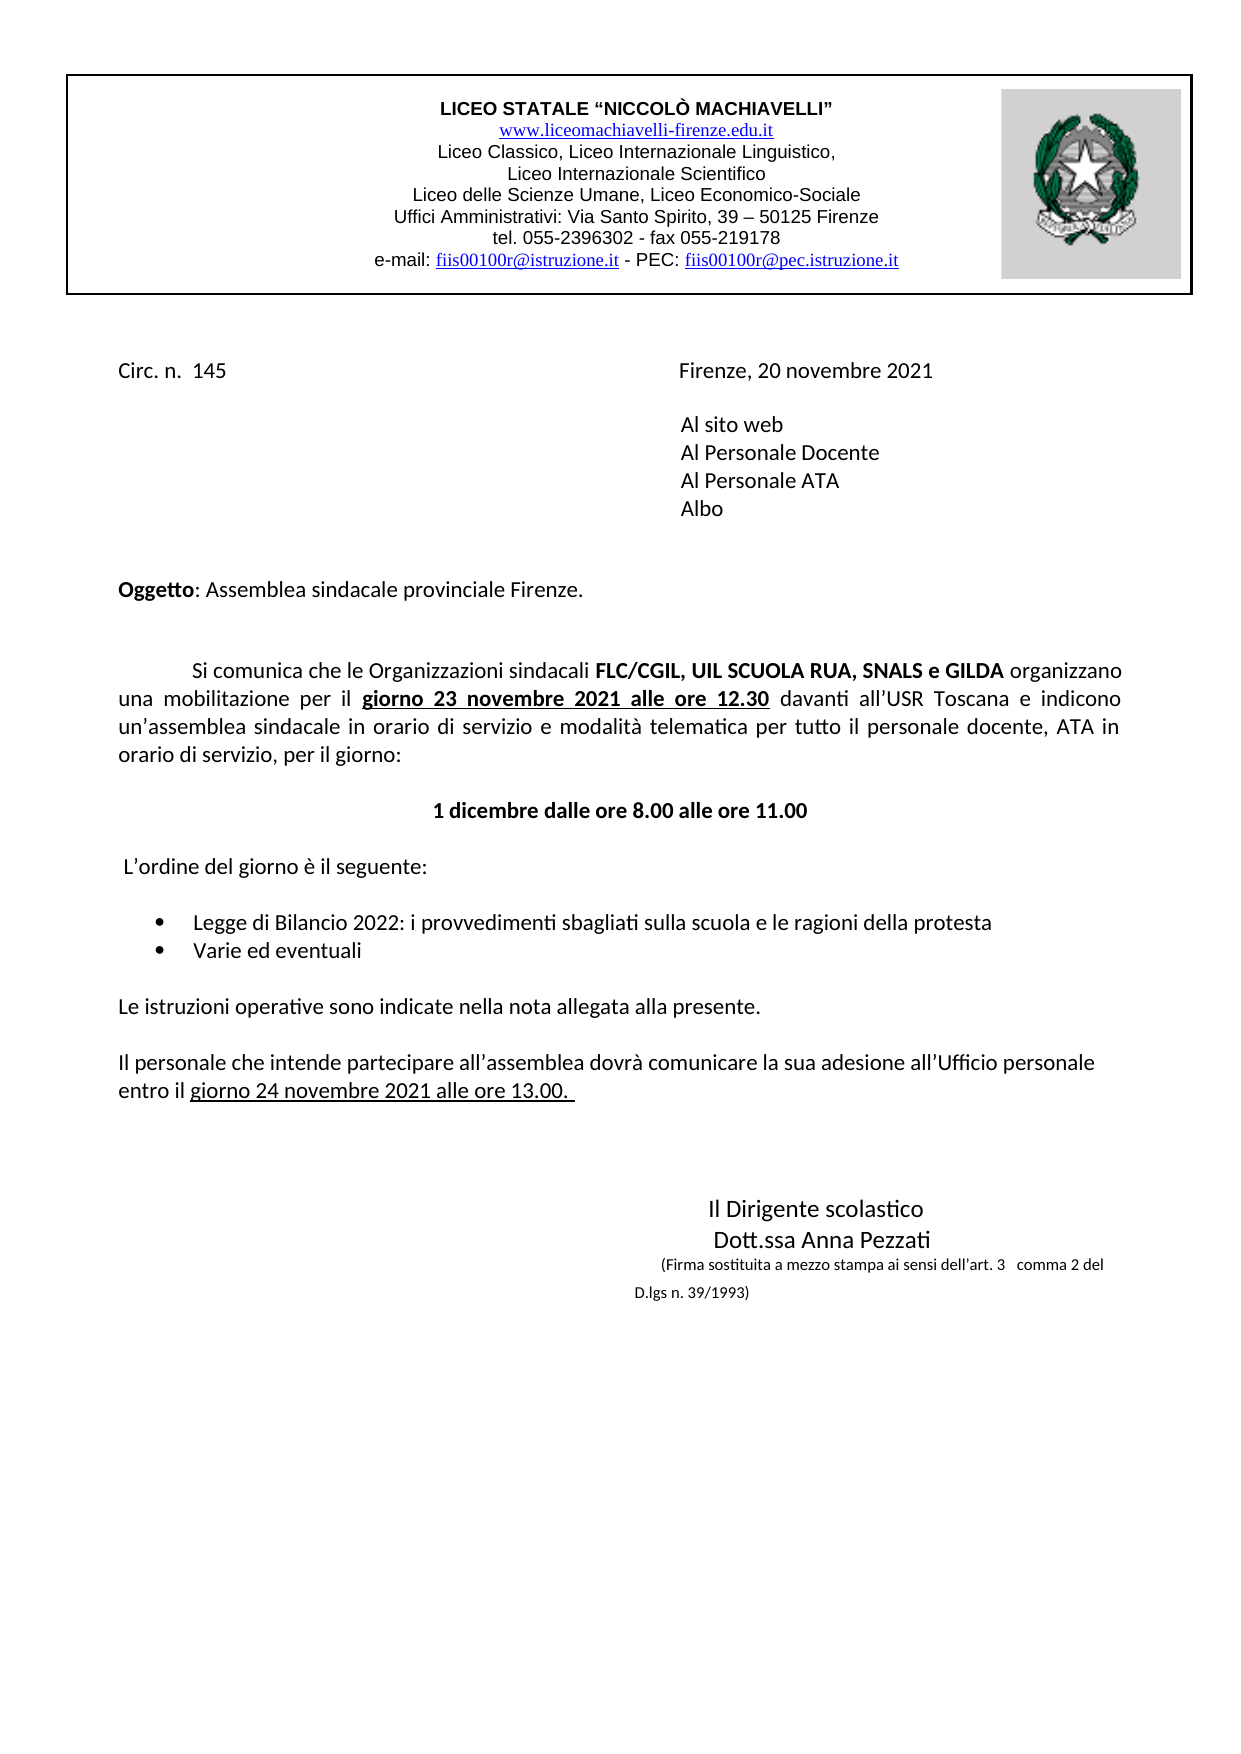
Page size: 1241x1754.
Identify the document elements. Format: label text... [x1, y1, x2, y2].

picture [1001, 89, 1181, 279]
text Si comunica che le Organizzazioni sindacali FLC/CGIL, UIL SCUOLA RUA, SNALS e GILDA organizzano una mobilitazione per il giorno 23 novembre 2021 alle ore 12.30 davanti all’USR Toscana e indicono un’assemblea sindacale in orario di servizio e modalità telematica per tutto il personale docente, ATA in orario di servizio, per il giorno: [118, 656, 1122, 768]
list Legge di Bilancio 2022: i provvedimenti sbagliati sulla scuola e le ragioni della protesta [156, 908, 1122, 936]
list Varie ed eventuali [156, 936, 1122, 964]
text Al sito web [561, 410, 1122, 438]
text Circ. n. 145 Firenze, 20 novembre 2021 [118, 357, 1122, 385]
text Al Personale ATA [634, 466, 1122, 494]
text Il personale che intende partecipare all’assemblea dovrà comunicare la sua adesione all’Ufficio personale entro il giorno 24 novembre 2021 alle ore 13.00. [118, 1048, 1122, 1104]
text 1 dicembre dalle ore 8.00 alle ore 11.00 [118, 796, 1122, 824]
text Albo [634, 494, 1122, 522]
text Le istruzioni operative sono indicate nella nota allegata alla presente. [118, 992, 1122, 1020]
text Il Dirigente scolastico Dott.ssa Anna Pezzati [634, 1193, 1122, 1254]
text L’ordine del giorno è il seguente: [118, 852, 1122, 880]
text (Firma sostituita a mezzo stampa ai sensi dell’art. 3 comma 2 del D.lgs n. 39/1993) [634, 1254, 1122, 1333]
text Oggetto: Assemblea sindacale provinciale Firenze. [118, 575, 1122, 603]
text Al Personale Docente [634, 438, 1122, 466]
